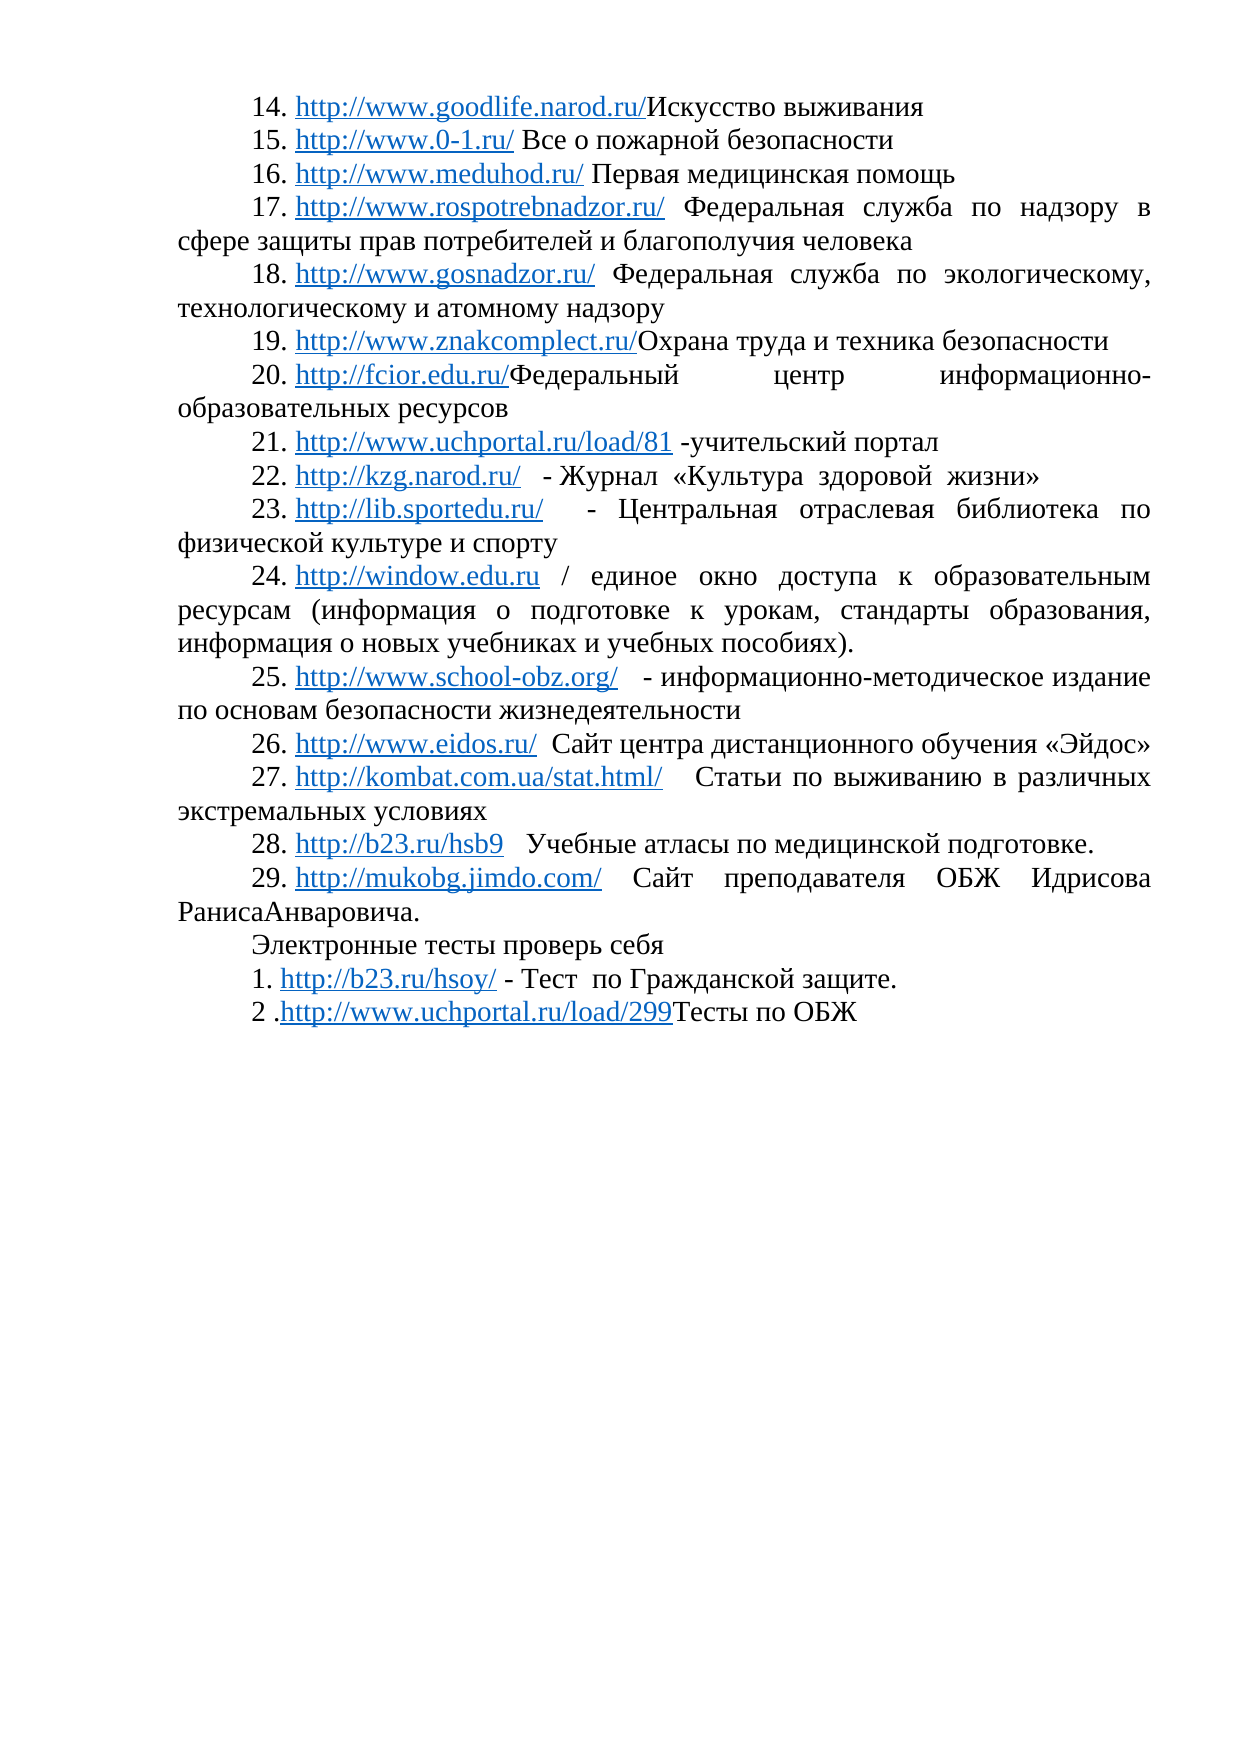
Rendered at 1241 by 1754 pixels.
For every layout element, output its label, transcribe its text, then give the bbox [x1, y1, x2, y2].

list http://window.edu.ru / единое окно доступа к образовательным ресурсам (информация о подготовке к урокам, стандарты образования, информация о новых учебниках и учебных пособиях). [177, 558, 1152, 659]
list http://lib.sportedu.ru/ - Центральная отраслевая библиотека по физической культуре и спорту [177, 491, 1152, 558]
list http://www.goodlife.narod.ru/Искусство выживания [177, 89, 1152, 122]
list http://www.meduhod.ru/ Первая медицинская помощь [177, 156, 1152, 189]
list http://www.znakcomplect.ru/Охрана труда и техника безопасности [177, 323, 1152, 357]
list http://kzg.narod.ru/ - Журнал «Культура здоровой жизни» [177, 458, 1152, 491]
list http://b23.ru/hsb9 Учебные атласы по медицинской подготовке. [177, 827, 1152, 860]
list http://www.school-obz.org/ - информационно-методическое издание по основам безопасности жизнедеятельности [177, 659, 1152, 726]
text 2 .http://www.uchportal.ru/load/299Тесты по ОБЖ [177, 994, 1152, 1028]
list http://www.rospotrebnadzor.ru/ Федеральная служба по надзору в сфере защиты прав потребителей и благополучия человека [177, 189, 1152, 256]
list http://kombat.com.ua/stat.html/ Статьи по выживанию в различных экстремальных условиях [177, 759, 1152, 827]
text 1. http://b23.ru/hsoy/ - Тест по Гражданской защите. [177, 961, 1152, 994]
list http://www.uchportal.ru/load/81 -учительский портал [177, 424, 1152, 458]
list http://www.eidos.ru/ Сайт центра дистанционного обучения «Эйдос» [177, 726, 1152, 759]
list http://mukobg.jimdo.com/ Сайт преподавателя ОБЖ Идрисова РанисаАнваровича. [177, 860, 1152, 927]
list http://fcior.edu.ru/Федеральный центр информационно-образовательных ресурсов [177, 357, 1152, 424]
list http://www.0-1.ru/ Все о пожарной безопасности [177, 122, 1152, 156]
list http://www.gosnadzor.ru/ Федеральная служба по экологическому, технологическому и атомному надзору [177, 256, 1152, 323]
text Электронные тесты проверь себя [177, 927, 1152, 961]
